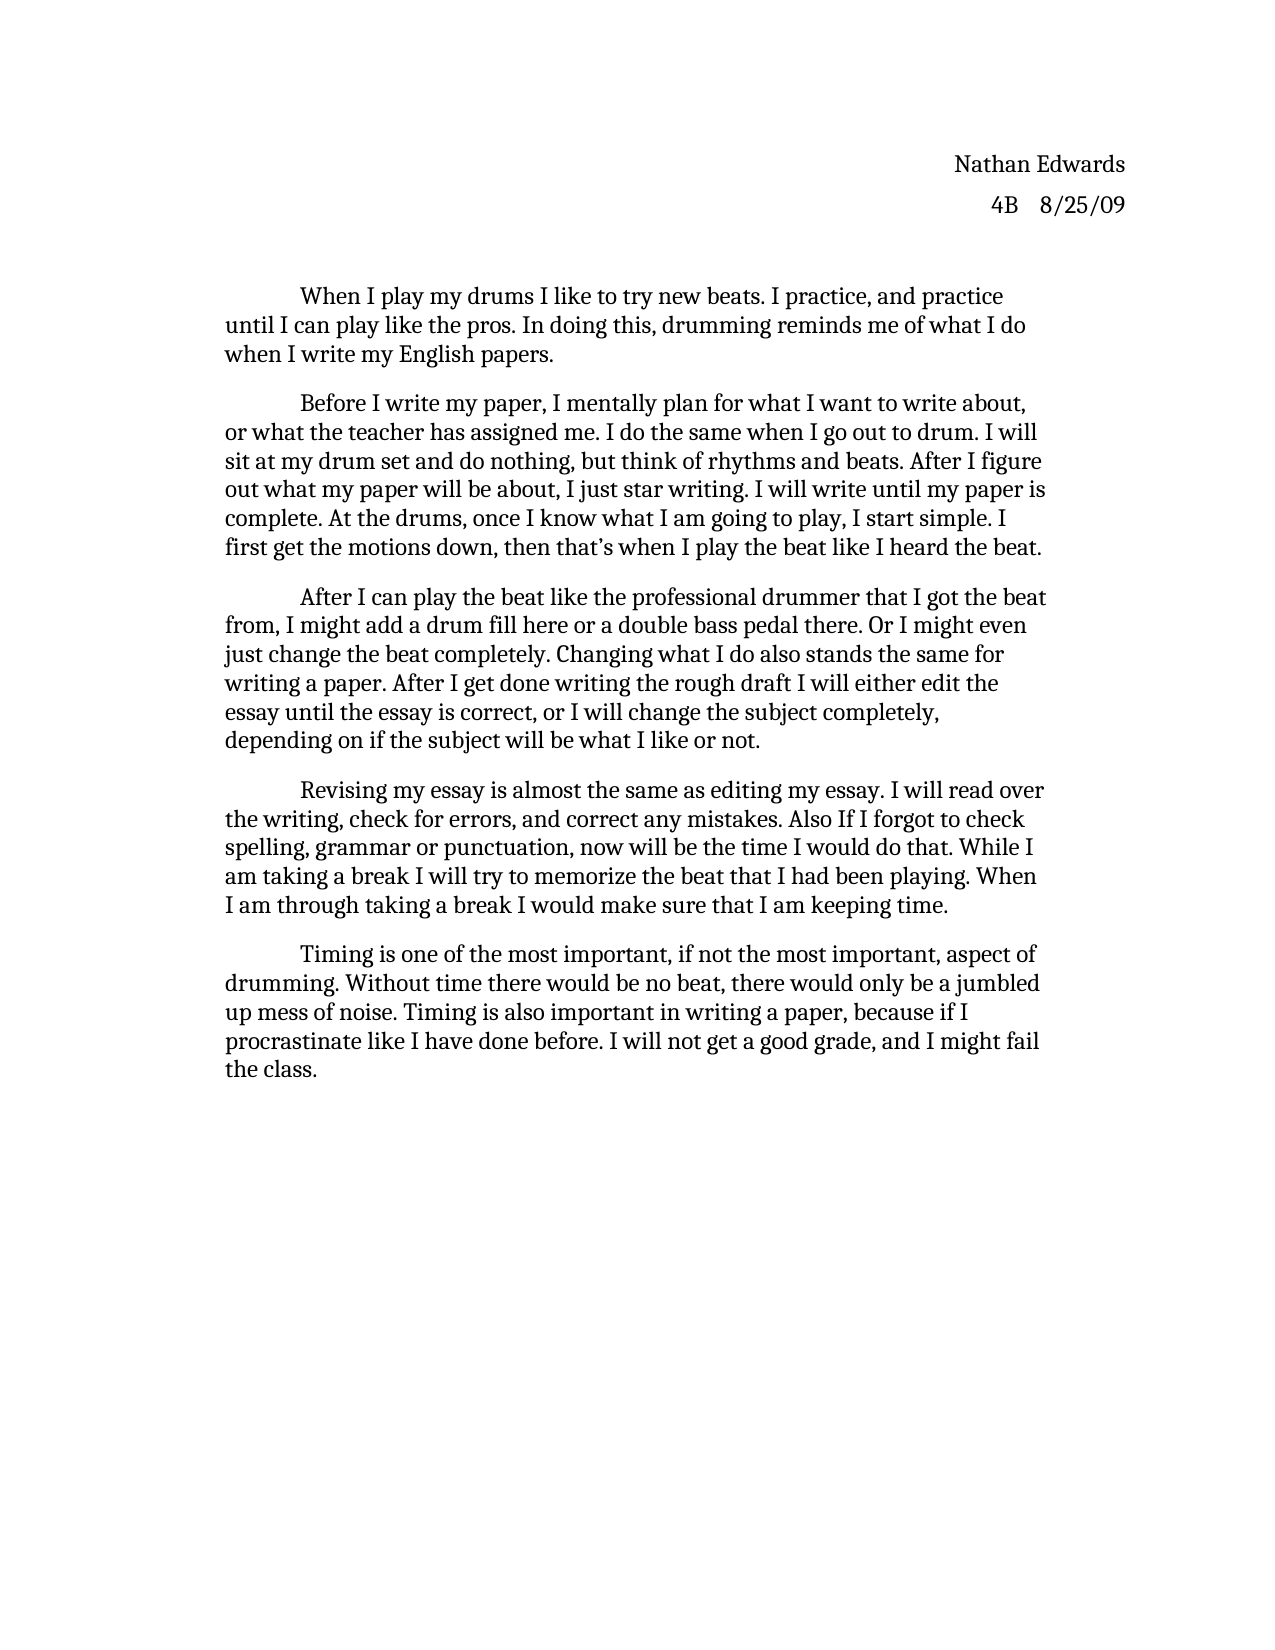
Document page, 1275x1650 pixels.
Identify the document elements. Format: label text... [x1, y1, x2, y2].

text After I can play the beat like the professional drummer that I got the beat from, I might add a drum fill here or a double bass pedal there. Or I might even just change the beat completely. Changing what I do also stands the same for writing a paper. After I get done writing the rough draft I will either edit the essay until the essay is correct, or I will change the subject completely, depending on if the subject will be what I like or not. [225, 582, 1050, 755]
text Nathan Edwards [150, 150, 1125, 179]
text Revising my essay is almost the same as editing my essay. I will read over the writing, check for errors, and correct any mistakes. Also If I forgot to check spelling, grammar or punctuation, now will be the time I would do that. While I am taking a break I will try to memorize the beat that I had been playing. When I am through taking a break I would make sure that I am keeping time. [225, 776, 1050, 919]
text 4B 8/25/09 [150, 191, 1125, 220]
text Timing is one of the most important, if not the most important, aspect of drumming. Without time there would be no beat, there would only be a jumbled up mess of noise. Timing is also important in writing a paper, because if I procrastinate like I have done before. I will not get a good grade, and I might fail the class. [225, 940, 1050, 1084]
text When I play my drums I like to try new beats. I practice, and practice until I can play like the pros. In doing this, drumming reminds me of what I do when I write my English papers. [225, 282, 1050, 368]
text Before I write my paper, I mentally plan for what I want to write about, or what the teacher has assigned me. I do the same when I go out to drum. I will sit at my drum set and do nothing, but think of rhythms and beats. After I figure out what my paper will be about, I just star writing. I will write until my paper is complete. At the drums, once I know what I am going to play, I start simple. I first get the motions down, then that’s when I play the beat like I heard the beat. [225, 389, 1050, 562]
